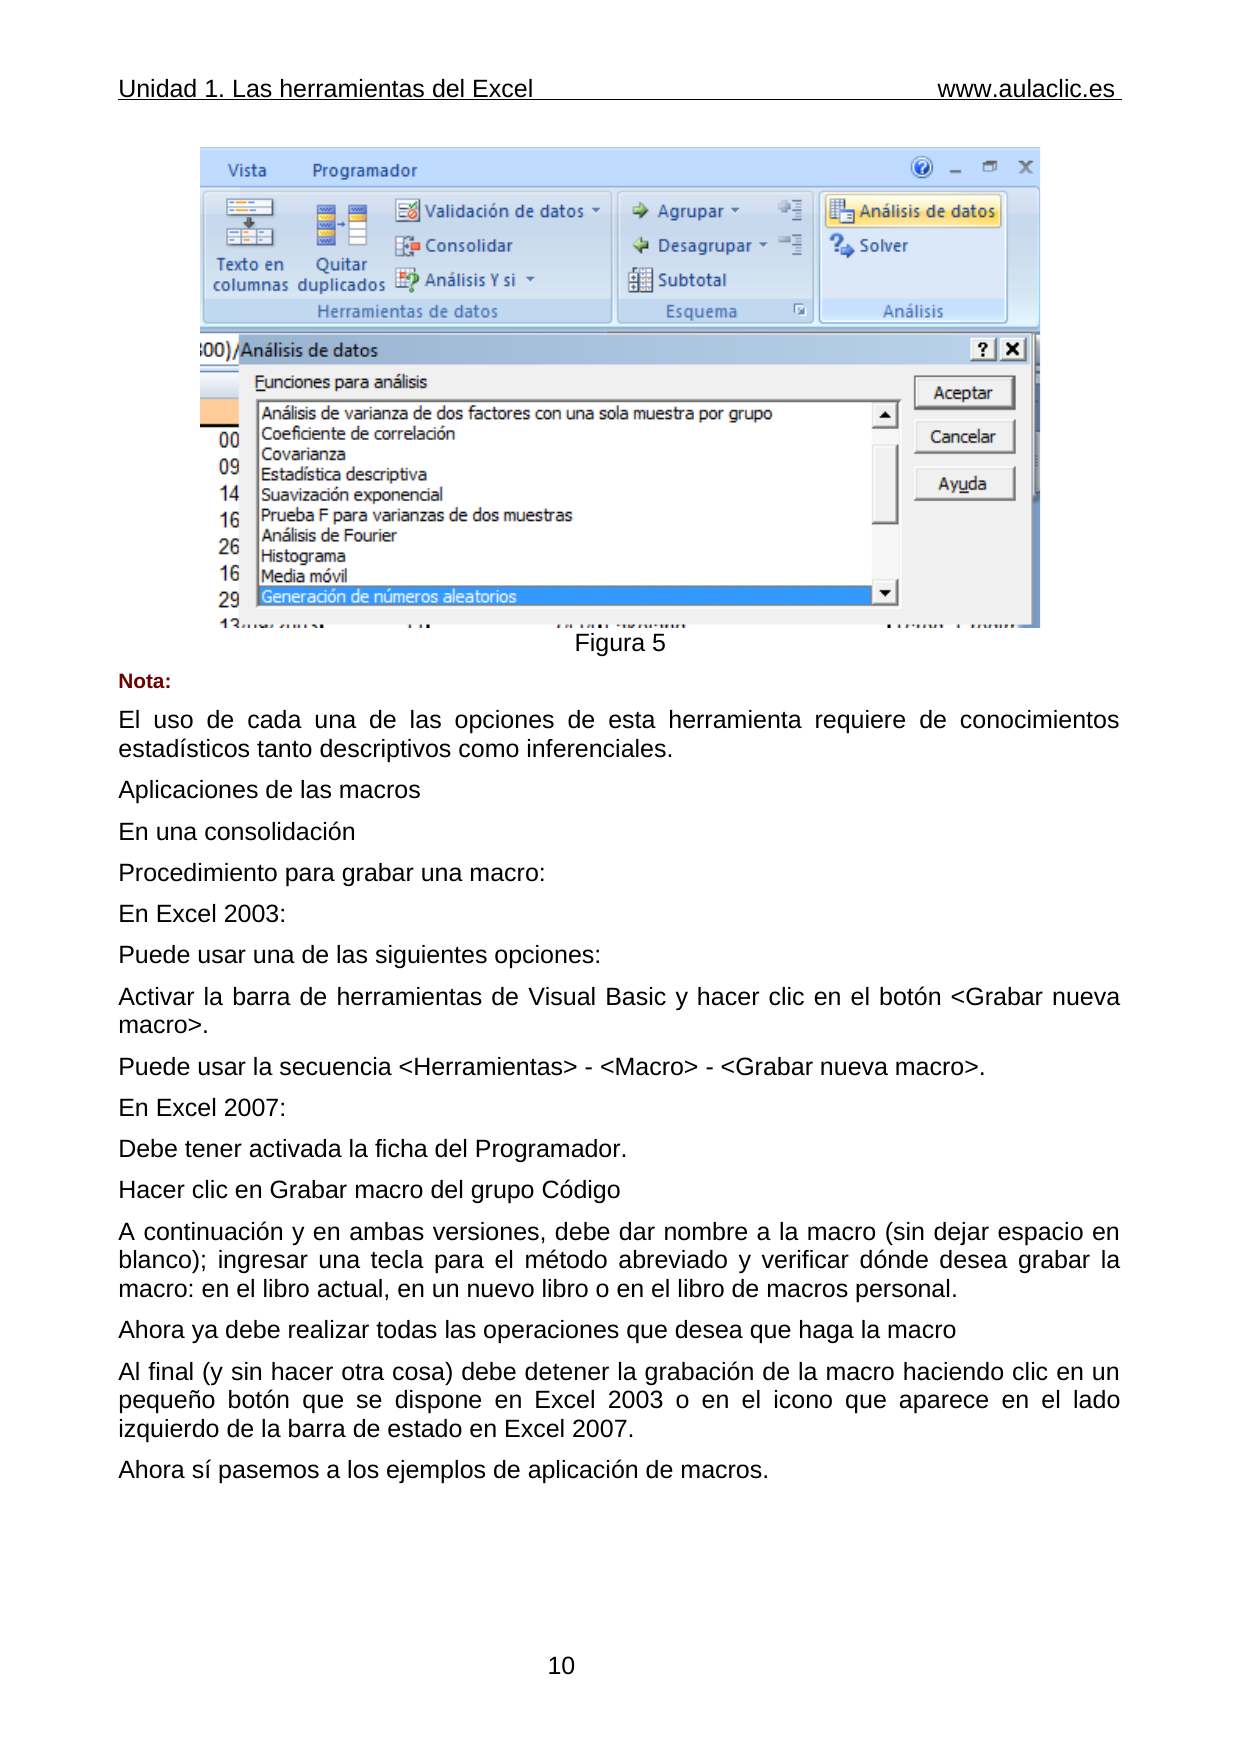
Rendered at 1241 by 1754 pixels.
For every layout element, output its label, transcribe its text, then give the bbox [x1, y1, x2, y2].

text Puede usar la secuencia <Herramientas> - <Macro> - <Grabar nueva macro>. [118, 1052, 1122, 1080]
text En una consolidación [118, 817, 1122, 845]
text Activar la barra de herramientas de Visual Basic y hacer clic en el botón <Grabar nueva macro>. [118, 982, 1122, 1039]
text Hacer clic en Grabar macro del grupo Código [118, 1175, 1122, 1204]
text Al final (y sin hacer otra cosa) debe detener la grabación de la macro haciendo clic en un pequeño botón que se dispone en Excel 2003 o en el icono que aparece en el lado izquierdo de la barra de estado en Excel 2007. [118, 1357, 1122, 1443]
text En Excel 2003: [118, 899, 1122, 928]
text Aplicaciones de las macros [118, 775, 1122, 804]
picture [200, 147, 1041, 628]
text Ahora sí pasemos a los ejemplos de aplicación de macros. [118, 1455, 1122, 1484]
text A continuación y en ambas versiones, debe dar nombre a la macro (sin dejar espacio en blanco); ingresar una tecla para el método abreviado y verificar dónde desea grabar la macro: en el libro actual, en un nuevo libro o en el libro de macros personal. [118, 1217, 1122, 1303]
text Puede usar una de las siguientes opciones: [118, 940, 1122, 969]
text Ahora ya debe realizar todas las operaciones que desea que haga la macro [118, 1315, 1122, 1344]
text Nota: [118, 669, 1122, 693]
text En Excel 2007: [118, 1093, 1122, 1122]
text El uso de cada una de las opciones de esta herramienta requiere de conocimientos estadísticos tanto descriptivos como inferenciales. [118, 705, 1122, 763]
text Debe tener activada la ficha del Programador. [118, 1134, 1122, 1163]
text Procedimiento para grabar una macro: [118, 858, 1122, 887]
